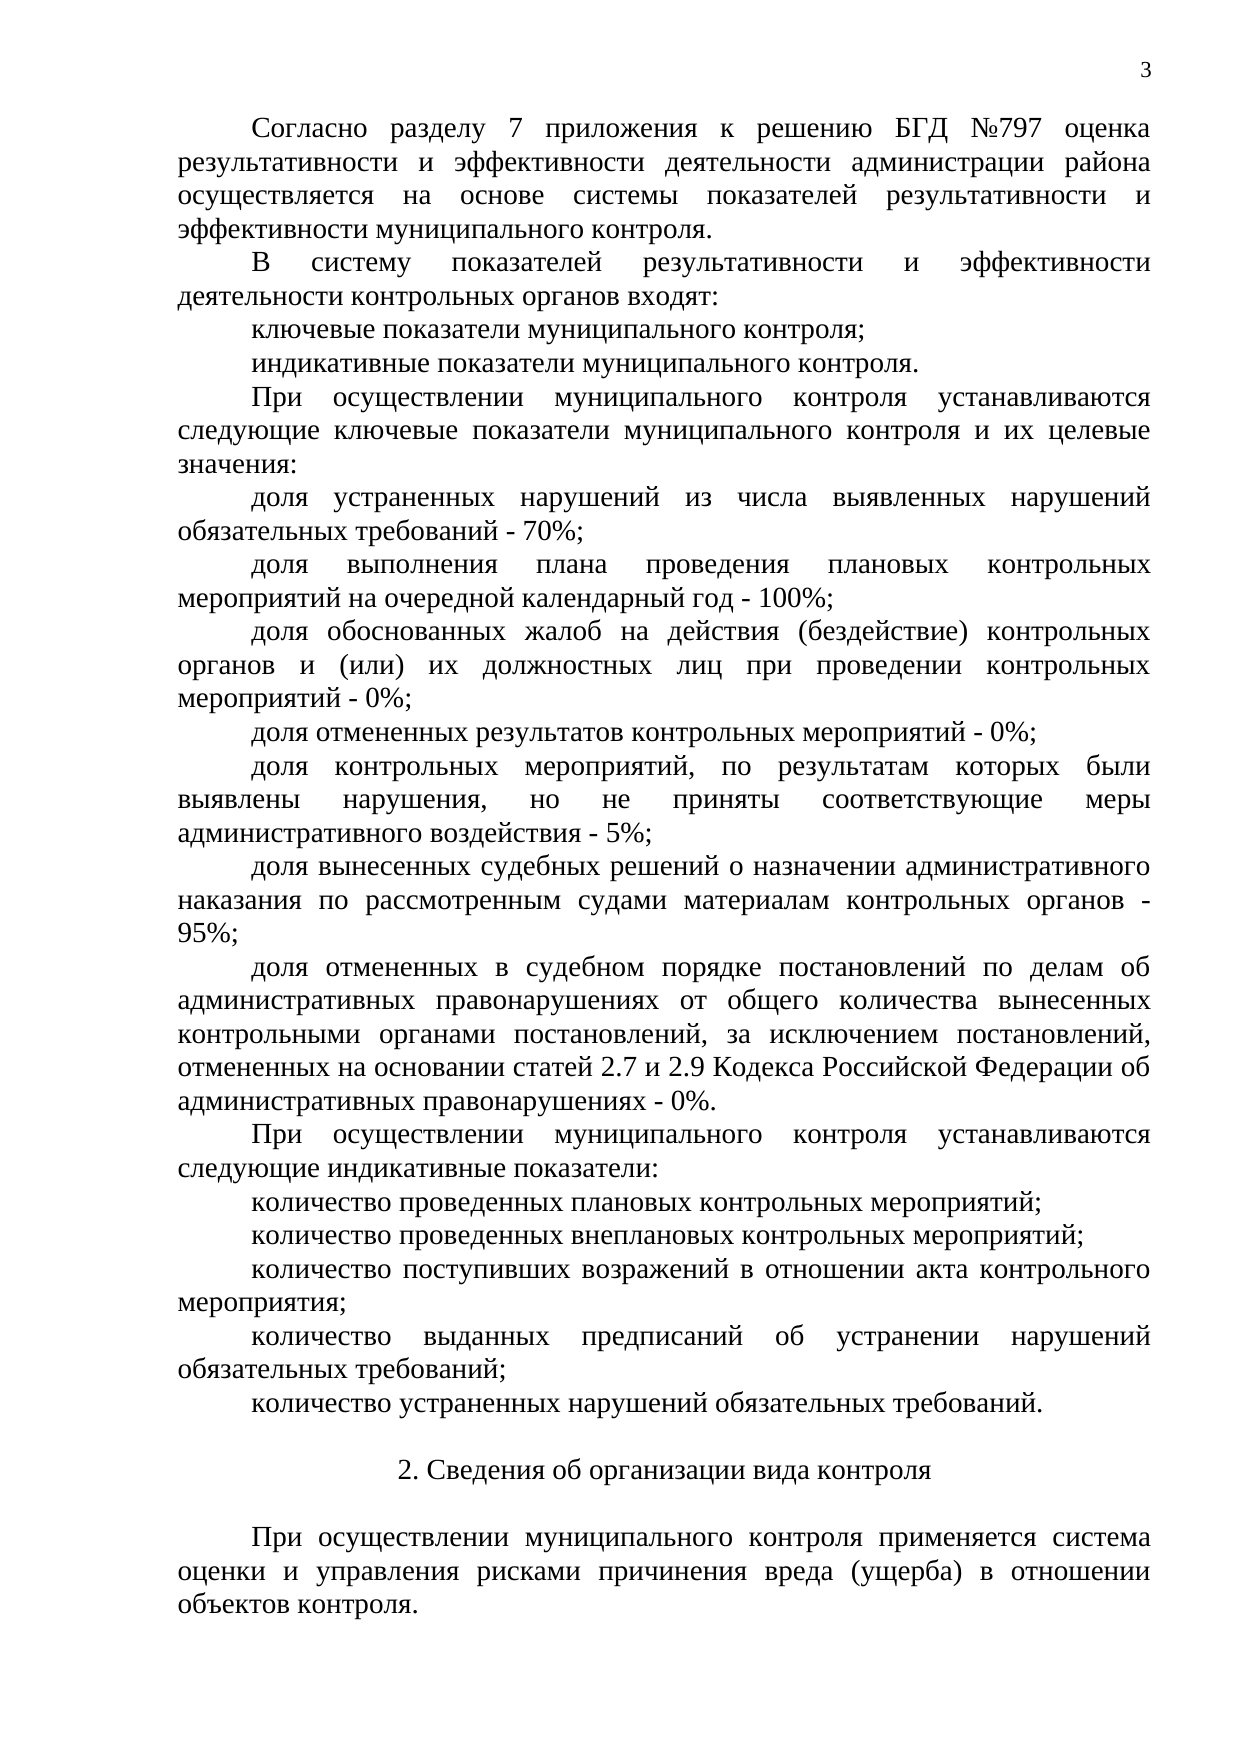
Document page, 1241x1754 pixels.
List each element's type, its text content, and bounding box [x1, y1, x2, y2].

text доля вынесенных судебных решений о назначении административного наказания по рассмотренным судами материалам контрольных органов - 95%; [177, 848, 1152, 949]
text доля отмененных результатов контрольных мероприятий - 0%; [177, 714, 1152, 748]
text доля выполнения плана проведения плановых контрольных мероприятий на очередной календарный год - 100%; [177, 546, 1152, 613]
text индикативные показатели муниципального контроля. [177, 345, 1152, 379]
text количество выданных предписаний об устранении нарушений обязательных требований; [177, 1318, 1152, 1385]
text ключевые показатели муниципального контроля; [177, 312, 1152, 345]
text количество проведенных плановых контрольных мероприятий; [177, 1184, 1152, 1217]
text 2. Сведения об организации вида контроля [177, 1452, 1152, 1486]
text Согласно разделу 7 приложения к решению БГД №797 оценка результативности и эффективности деятельности администрации района осуществляется на основе системы показателей результативности и эффективности муниципального контроля. [177, 110, 1152, 244]
text доля контрольных мероприятий, по результатам которых были выявлены нарушения, но не приняты соответствующие меры административного воздействия - 5%; [177, 748, 1152, 848]
text При осуществлении муниципального контроля устанавливаются следующие индикативные показатели: [177, 1117, 1152, 1184]
text При осуществлении муниципального контроля применяется система оценки и управления рисками причинения вреда (ущерба) в отношении объектов контроля. [177, 1519, 1152, 1620]
text количество проведенных внеплановых контрольных мероприятий; [177, 1217, 1152, 1251]
text количество устраненных нарушений обязательных требований. [177, 1385, 1152, 1418]
text доля устраненных нарушений из числа выявленных нарушений обязательных требований - 70%; [177, 479, 1152, 546]
text доля отмененных в судебном порядке постановлений по делам об административных правонарушениях от общего количества вынесенных контрольными органами постановлений, за исключением постановлений, отмененных на основании статей 2.7 и 2.9 Кодекса Российской Федерации об административных правонарушениях - 0%. [177, 949, 1152, 1117]
text количество поступивших возражений в отношении акта контрольного мероприятия; [177, 1251, 1152, 1318]
text доля обоснованных жалоб на действия (бездействие) контрольных органов и (или) их должностных лиц при проведении контрольных мероприятий - 0%; [177, 613, 1152, 714]
text В систему показателей результативности и эффективности деятельности контрольных органов входят: [177, 244, 1152, 312]
text При осуществлении муниципального контроля устанавливаются следующие ключевые показатели муниципального контроля и их целевые значения: [177, 379, 1152, 479]
